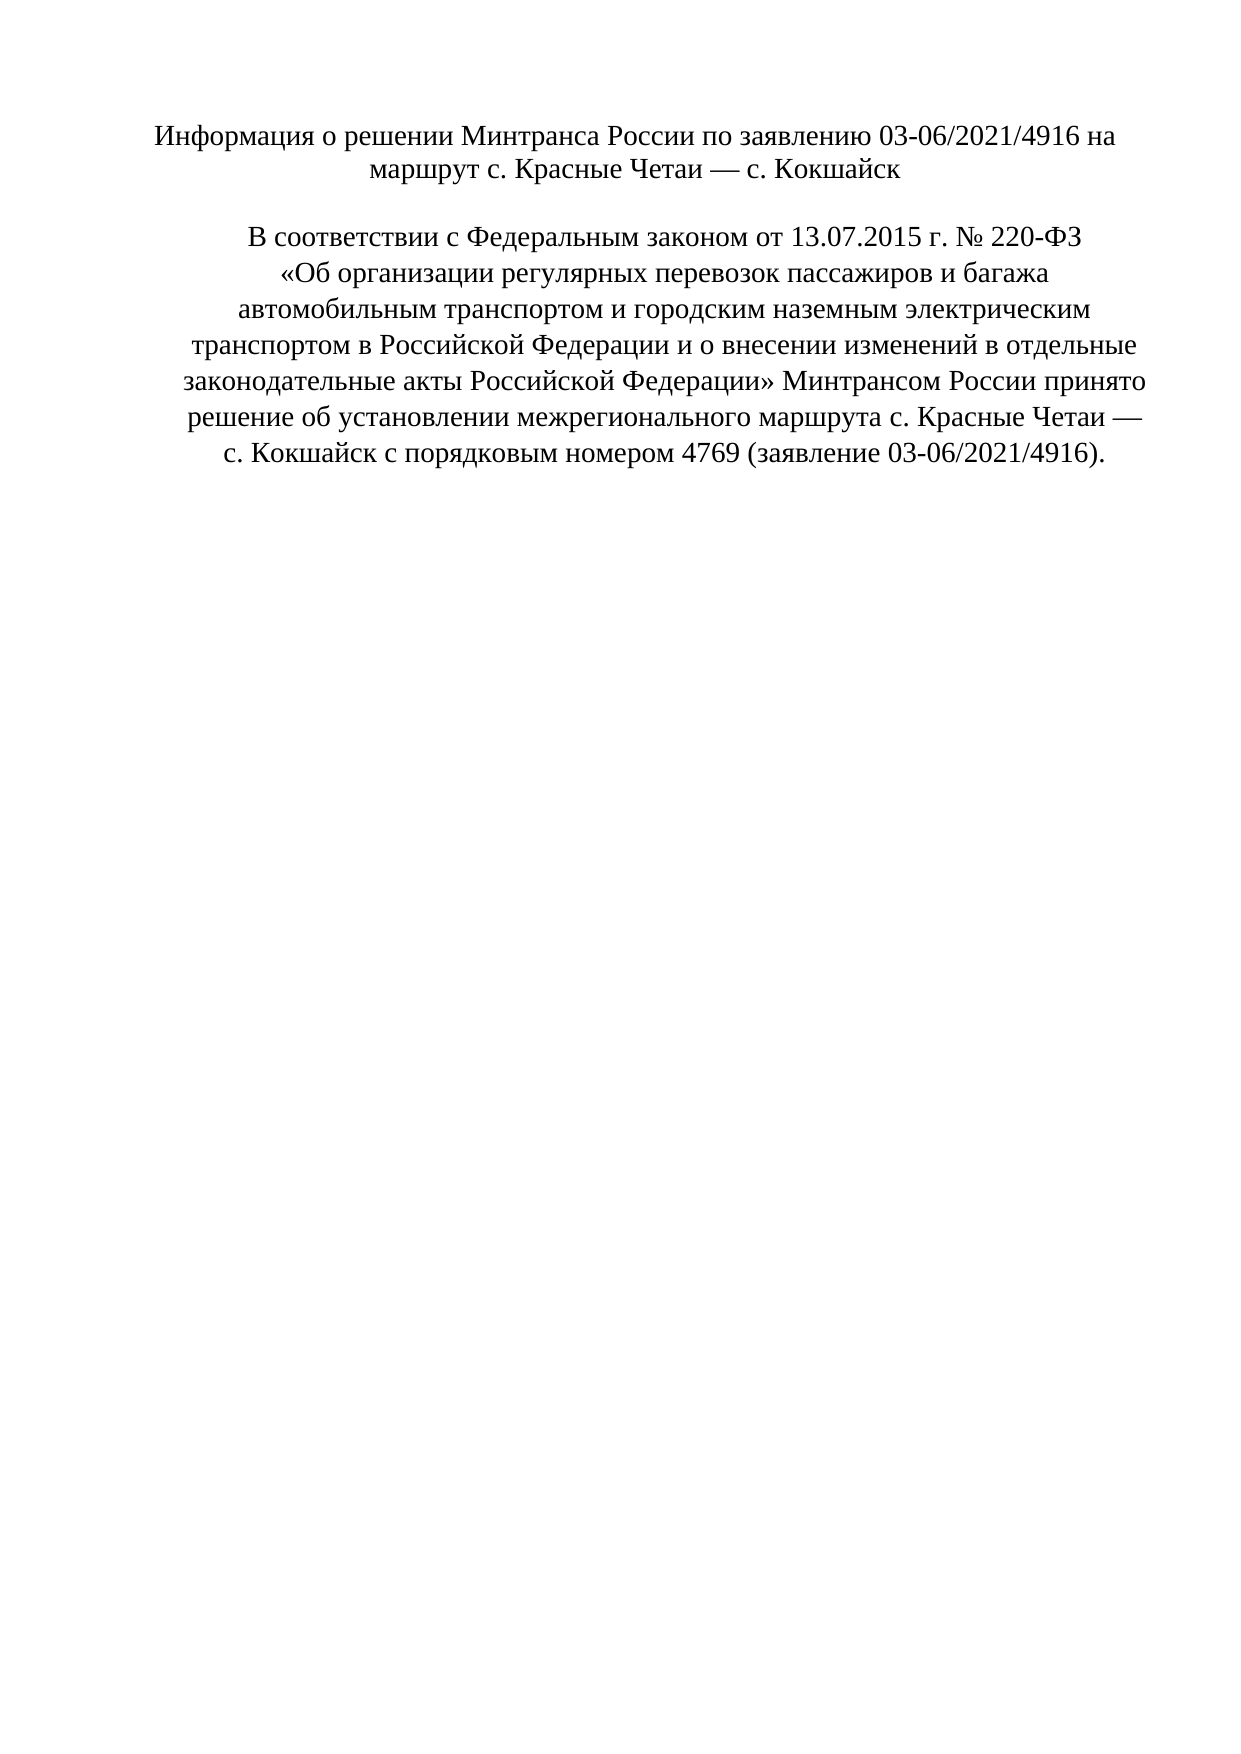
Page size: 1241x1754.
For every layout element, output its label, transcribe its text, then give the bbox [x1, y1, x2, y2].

text Информация о решении Минтранса России по заявлению 03-06/2021/4916 на маршрут с. Красные Четаи — с. Кокшайск [118, 118, 1152, 185]
text В соответствии с Федеральным законом от 13.07.2015 г. № 220-ФЗ «Об организации регулярных перевозок пассажиров и багажа автомобильным транспортом и городским наземным электрическим транспортом в Российской Федерации и о внесении изменений в отдельные законодательные акты Российской Федерации» Минтрансом России принято решение об установлении межрегионального маршрута с. Красные Четаи — с. Кокшайск с порядковым номером 4769 (заявление 03-06/2021/4916). [177, 219, 1152, 469]
